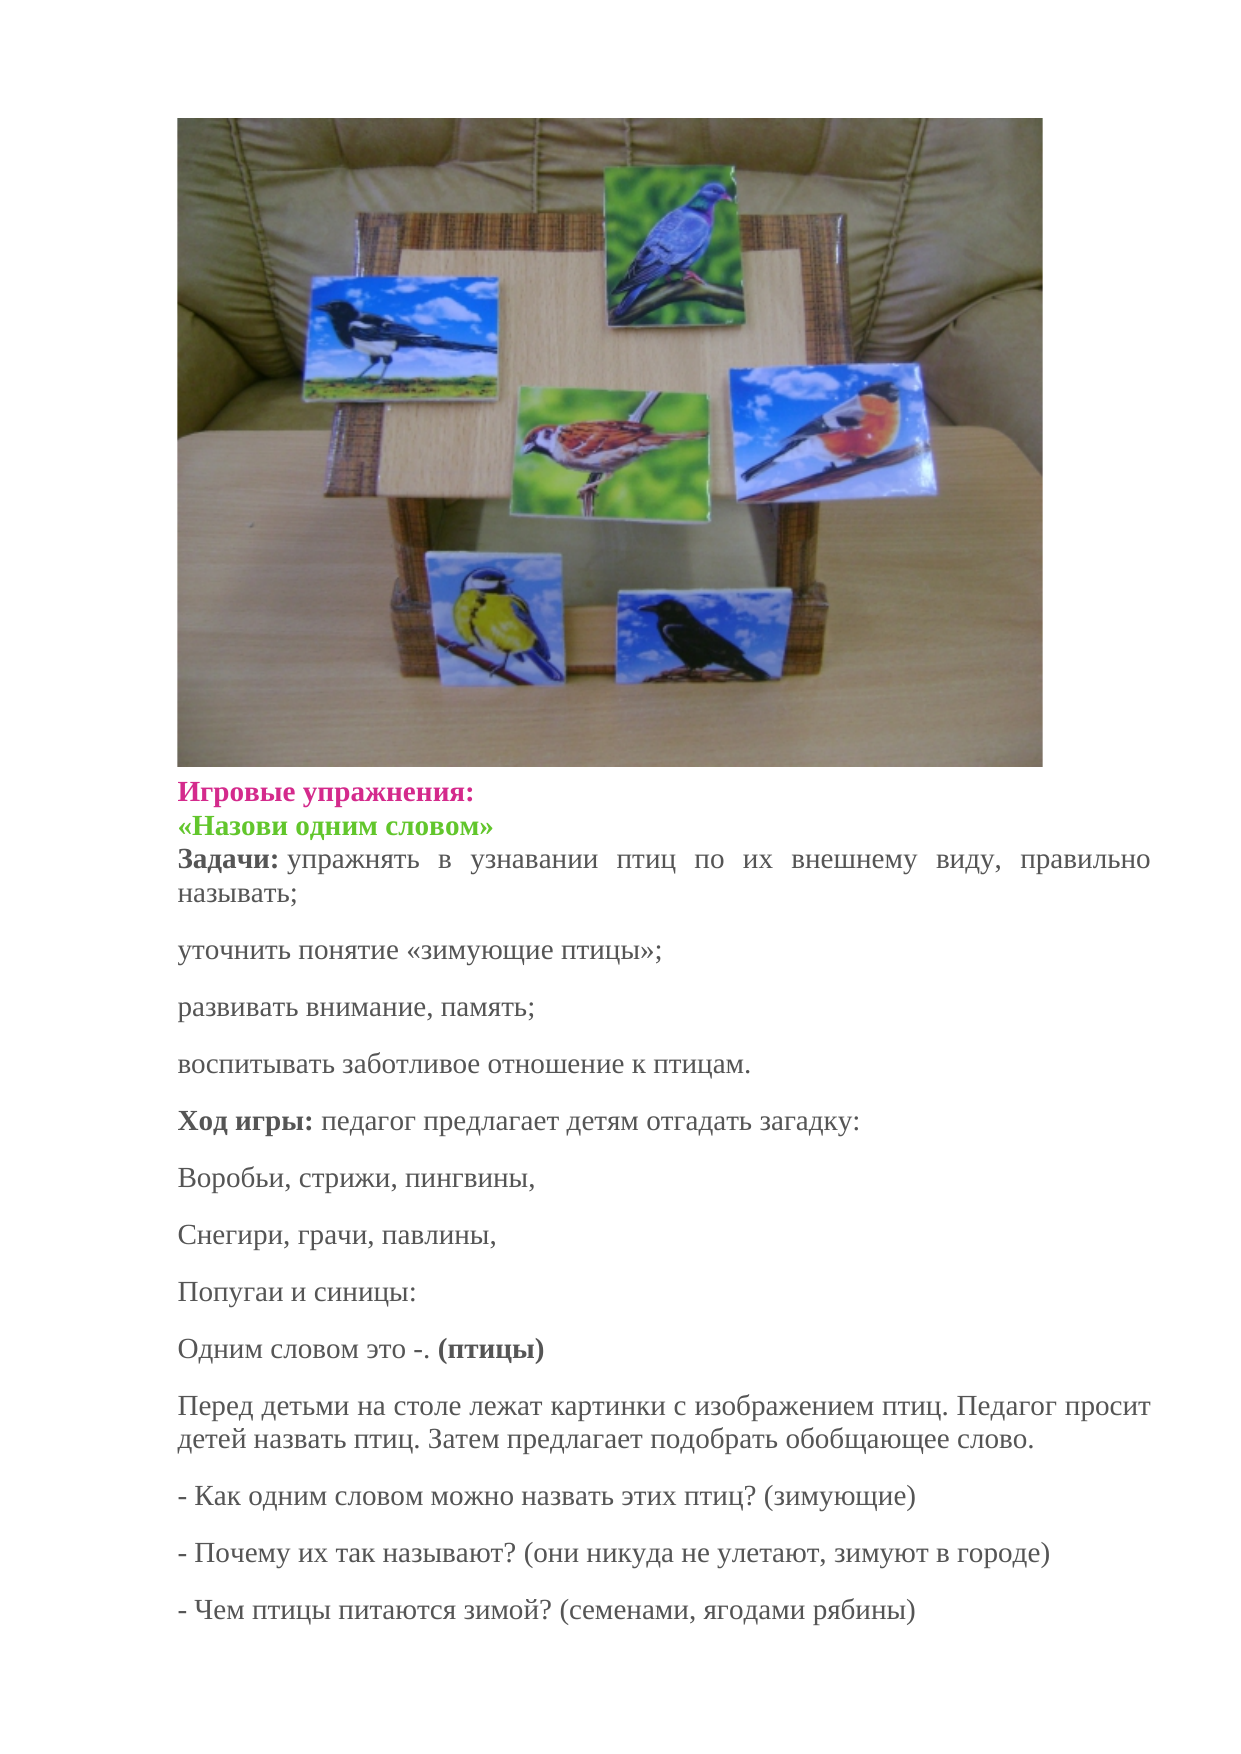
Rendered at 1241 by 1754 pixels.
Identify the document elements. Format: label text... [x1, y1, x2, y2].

text Игровые упражнения: [177, 774, 1152, 808]
text - Как одним словом можно назвать этих птиц? (зимующие) [177, 1478, 1152, 1512]
text «Назови одним словом» [177, 808, 1152, 841]
text Попугаи и синицы: [177, 1274, 1152, 1307]
text Ход игры: педагог предлагает детям отгадать загадку: [177, 1103, 1152, 1136]
picture [177, 118, 1043, 767]
text Одним словом это -. (птицы) [177, 1331, 1152, 1364]
text - Чем птицы питаются зимой? (семенами, ягодами рябины) [177, 1592, 1152, 1626]
text развивать внимание, память; [177, 989, 1152, 1022]
text уточнить понятие «зимующие птицы»; [177, 932, 1152, 966]
text Перед детьми на столе лежат картинки с изображением птиц. Педагог просит детей назвать птиц. Затем предлагает подобрать обобщающее слово. [177, 1388, 1152, 1455]
text Воробьи, стрижи, пингвины, [177, 1160, 1152, 1193]
text - Почему их так называют? (они никуда не улетают, зимуют в городе) [177, 1535, 1152, 1569]
text Снегири, грачи, павлины, [177, 1217, 1152, 1250]
text воспитывать заботливое отношение к птицам. [177, 1046, 1152, 1079]
text Задачи: упражнять в узнавании птиц по их внешнему виду, правильно называть; [177, 841, 1152, 908]
